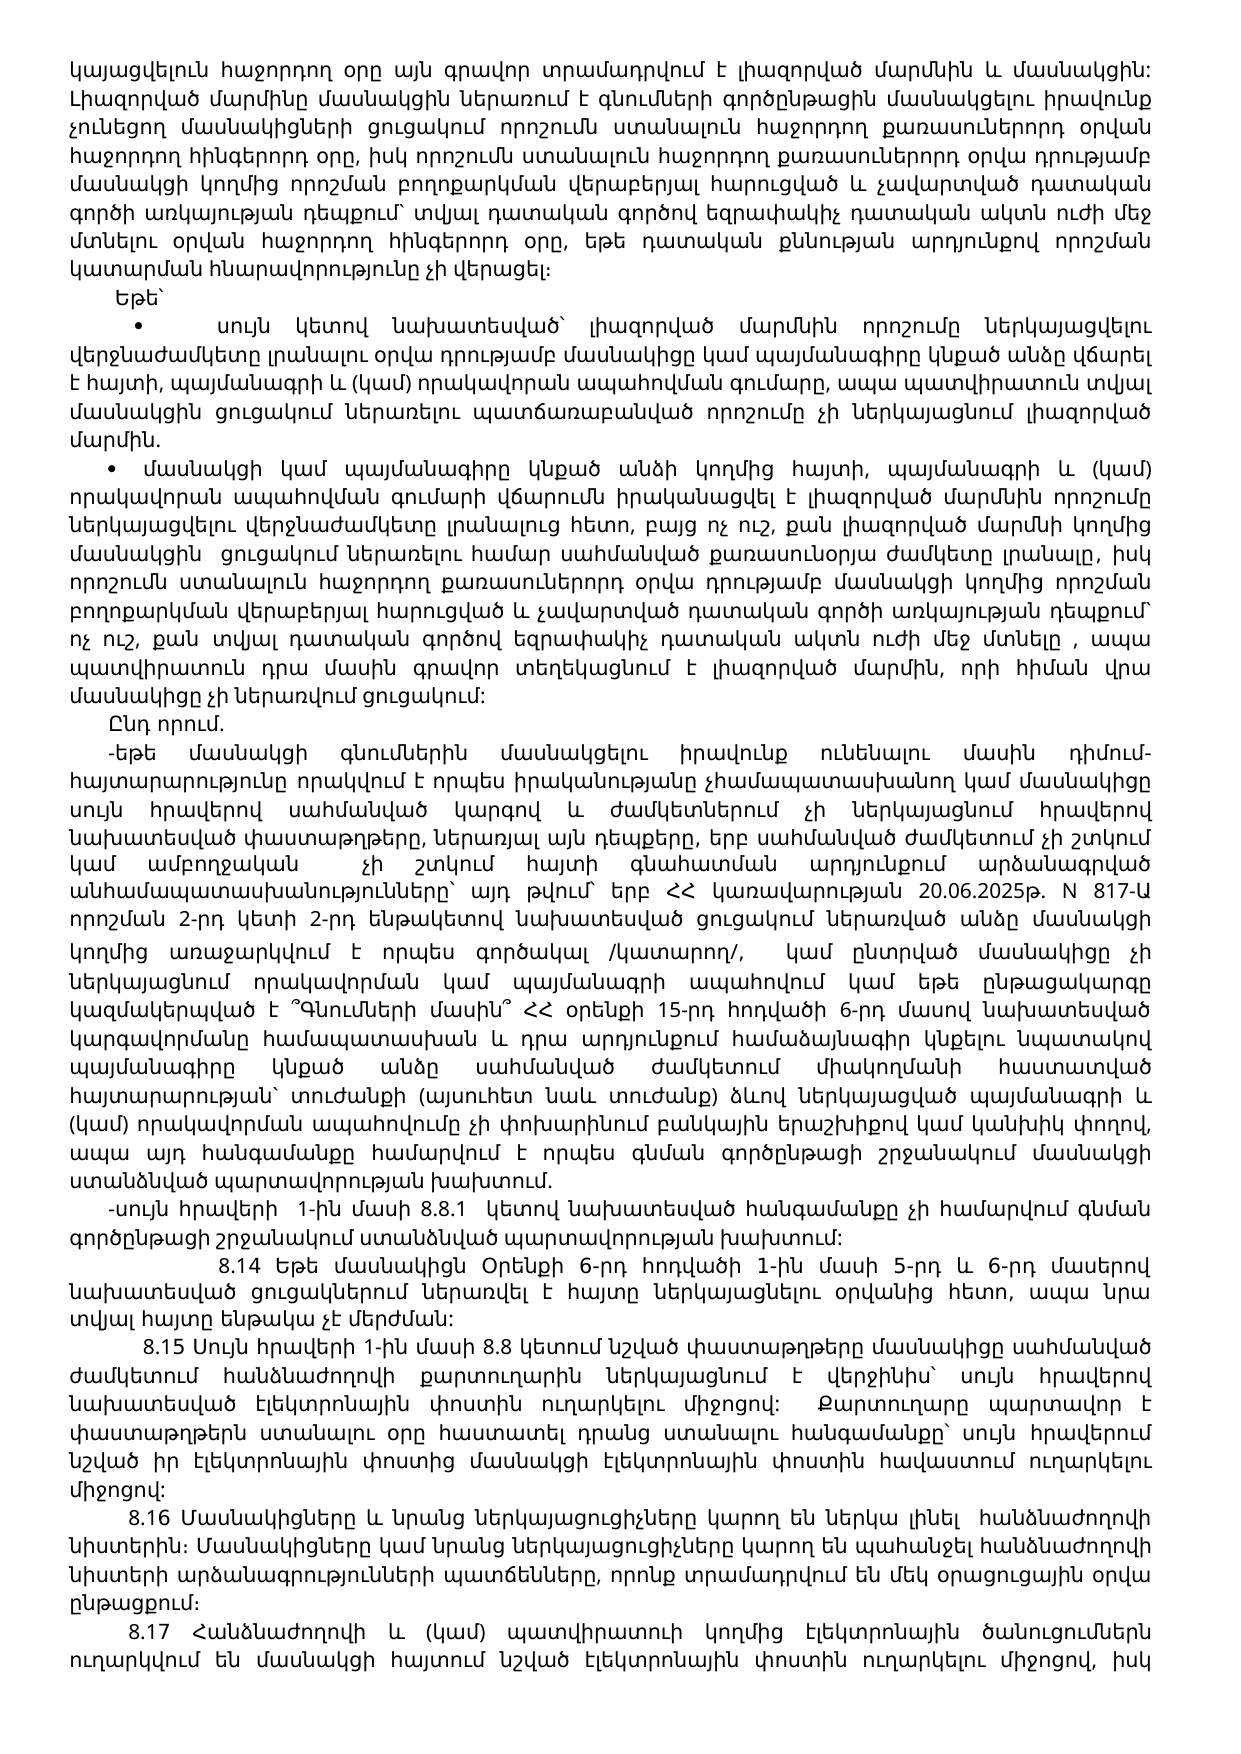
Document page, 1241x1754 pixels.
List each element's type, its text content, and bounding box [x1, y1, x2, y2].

text -եթե մասնակցի գնումներին մասնակցելու իրավունք ունենալու մասին դիմում-հայտարարությունը որակվում է որպես իրականությանը չհամապատասխանող կամ մասնակիցը սույն հրավերով սահմանված կարգով և ժամկետներում չի ներկայացնում հրավերով նախատեսված փաստաթղթերը, ներառյալ այն դեպքերը, երբ սահմանված ժամկետում չի շտկում կամ ամբողջական չի շտկում հայտի գնահատման արդյունքում արձանագրված անհամապատասխանությունները՝ այդ թվում՝ երբ ՀՀ կառավարության 20.06.2025թ. N 817-Ա որոշման 2-րդ կետի 2-րդ ենթակետով նախատեսված ցուցակում ներառված անձը մասնակցի կողմից առաջարկվում է որպես գործակալ /կատարող/, կամ ընտրված մասնակիցը չի ներկայացնում որակավորման կամ պայմանագրի ապահովում կամ եթե ընթացակարգը կազմակերպված է ՞Գնումների մասին՞ ՀՀ օրենքի 15-րդ հոդվածի 6-րդ մասով նախատեսված կարգավորմանը համապատասխան և դրա արդյունքում համաձայնագիր կնքելու նպատակով պայմանագիրը կնքած անձը սահմանված ժամկետում միակողմանի հաստատված հայտարարության` տուժանքի (այսուհետ նաև տուժանք) ձևով ներկայացված պայմանագրի և (կամ) որակավորման ապահովումը չի փոխարինում բանկային երաշխիքով կամ կանխիկ փողով, ապա այդ հանգամանքը համարվում է որպես գնման գործընթացի շրջանակում մասնակցի ստանձնված պարտավորության խախտում. [69, 738, 1152, 1194]
text 8.16 Մասնակիցները և նրանց ներկայացուցիչները կարող են ներկա լինել հանձնաժողովի նիստերին։ Մասնակիցները կամ նրանց ներկայացուցիչները կարող են պահանջել հանձնաժողովի նիստերի արձանագրությունների պատճենները, որոնք տրամադրվում են մեկ օրացուցային օրվա ընթացքում։ [69, 1503, 1152, 1617]
text -սույն հրավերի 1-ին մասի 8.8.1 կետով նախատեսված հանգամանքը չի համարվում գնման գործընթացի շրջանակում ստանձնված պարտավորության խախտում: [69, 1194, 1152, 1251]
list մասնակցի կամ պայմանագիրը կնքած անձի կողմից հայտի, պայմանագրի և (կամ) որակավորան ապահովման գումարի վճարումն իրականացվել է լիազորված մարմնին որոշումը ներկայացվելու վերջնաժամկետը լրանալուց հետո, բայց ոչ ուշ, քան լիազորված մարմնի կողմից մասնակցին ցուցակում ներառելու համար սահմանված քառասունօրյա ժամկետը լրանալը, իսկ որոշումն ստանալուն հաջորդող քառասուներորդ օրվա դրությամբ մասնակցի կողմից որոշման բողոքարկման վերաբերյալ հարուցված և չավարտված դատական գործի առկայության դեպքում` ոչ ուշ, քան տվյալ դատական գործով եզրափակիչ դատական ակտն ուժի մեջ մտնելը , ապա պատվիրատուն դրա մասին գրավոր տեղեկացնում է լիազորված մարմին, որի հիման վրա մասնակիցը չի ներառվում ցուցակում: [69, 454, 1152, 709]
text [69, 56, 1152, 283]
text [69, 1617, 1152, 1674]
list սույն կետով նախատեսված՝ լիազորված մարմնին որոշումը ներկայացվելու վերջնաժամկետը լրանալու օրվա դրությամբ մասնակիցը կամ պայմանագիրը կնքած անձը վճարել է հայտի, պայմանագրի և (կամ) որակավորան ապահովման գումարը, ապա պատվիրատուն տվյալ մասնակցին ցուցակում ներառելու պատճառաբանված որոշումը չի ներկայացնում լիազորված մարմին. [69, 311, 1152, 454]
text Ընդ որում. [69, 709, 1152, 738]
text Եթե՝ [69, 283, 1152, 311]
text 8.14 Եթե մասնակիցն Օրենքի 6-րդ հոդվածի 1-ին մասի 5-րդ և 6-րդ մասերով նախատեսված ցուցակներում ներառվել է հայտը ներկայացնելու օրվանից հետո, ապա նրա տվյալ հայտը ենթակա չէ մերժման: [69, 1251, 1152, 1332]
text 8.15 Սույն հրավերի 1-ին մասի 8.8 կետում նշված փաստաթղթերը մասնակիցը սահմանված ժամկետում հանձնաժողովի քարտուղարին ներկայացնում է վերջինիս՝ սույն հրավերով նախատեսված էլեկտրոնային փոստին ուղարկելու միջոցով: Քարտուղարը պարտավոր է փաստաթղթերն ստանալու օրը հաստատել դրանց ստանալու հանգամանքը՝ սույն հրավերում նշված իր էլեկտրոնային փոստից մասնակցի էլեկտրոնային փոստին հավաստում ուղարկելու միջոցով: [69, 1332, 1152, 1503]
